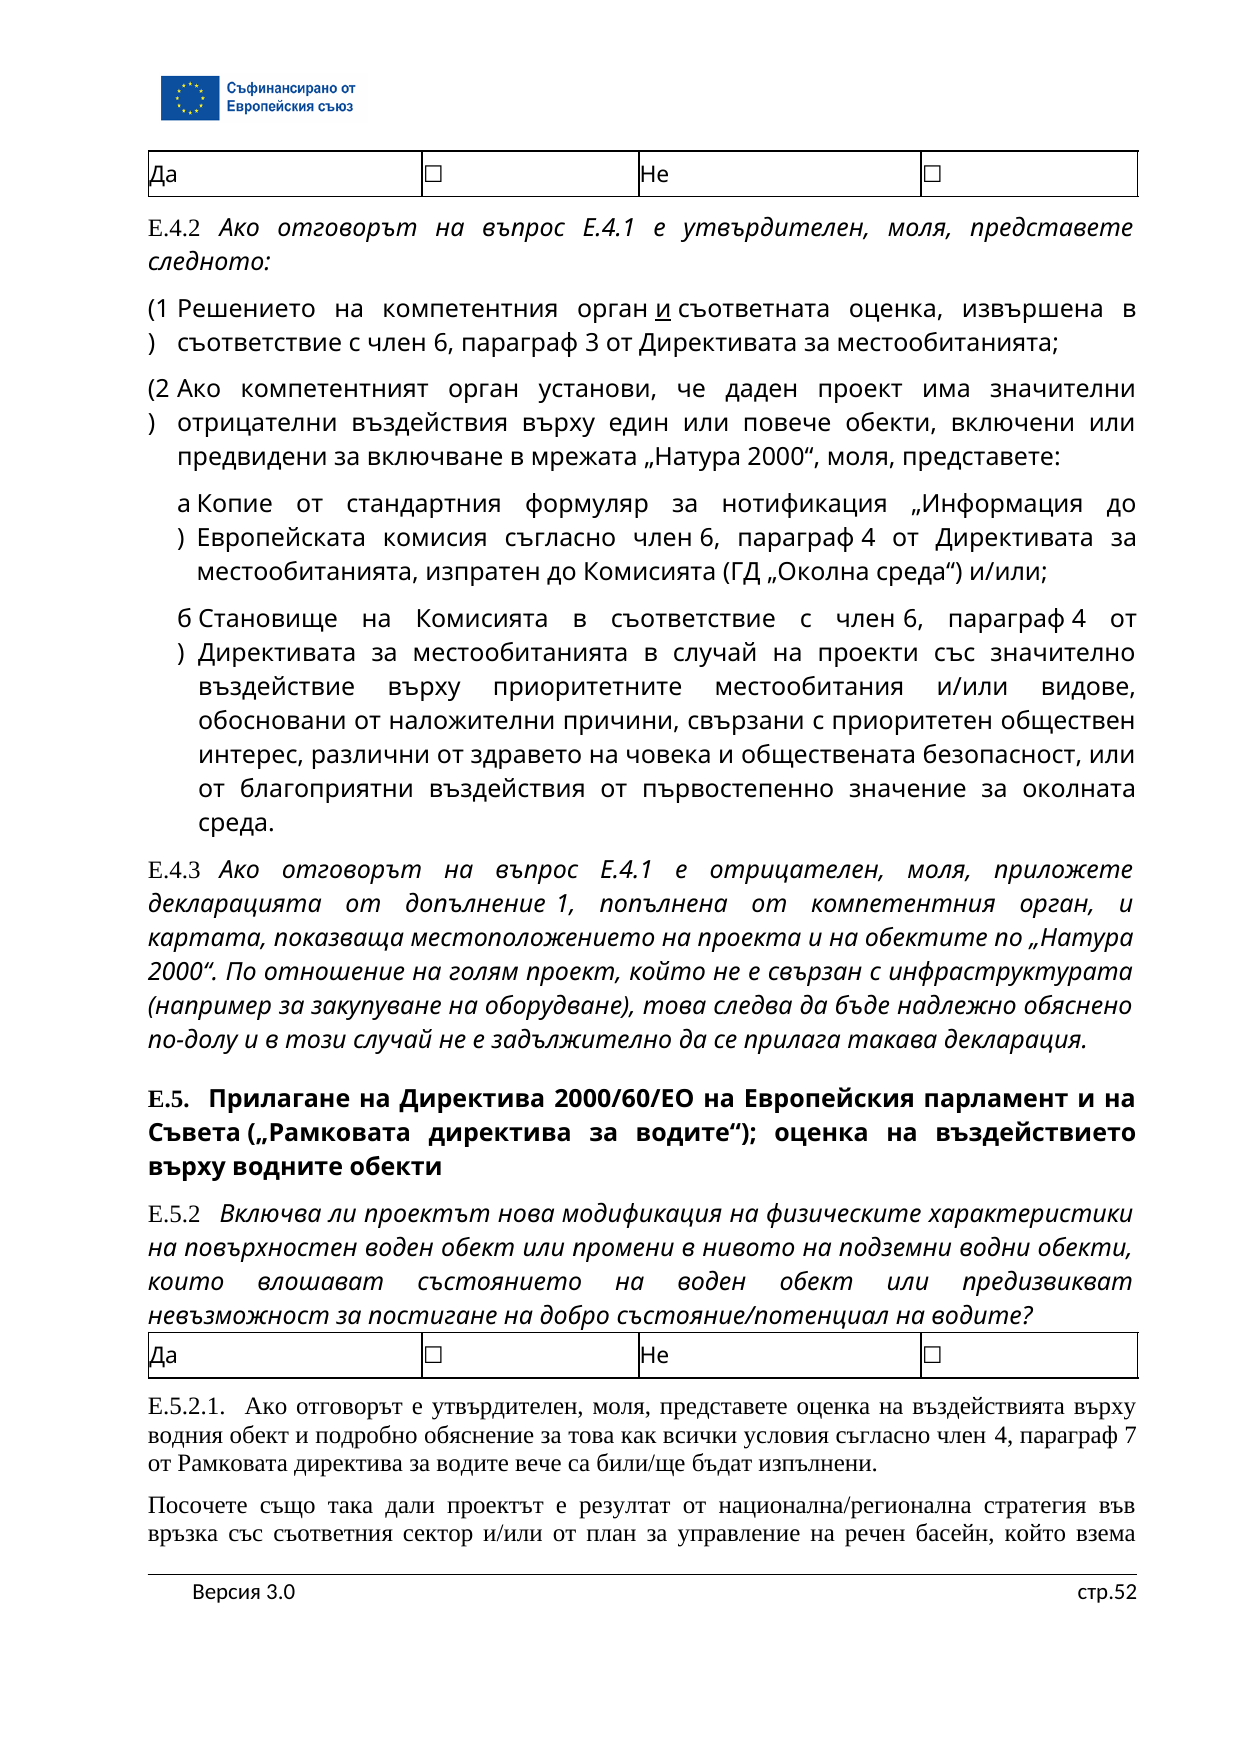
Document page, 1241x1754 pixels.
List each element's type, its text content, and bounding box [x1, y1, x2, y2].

table_header (2) [148, 359, 177, 839]
picture [158, 73, 368, 123]
text Е.4.3 Ако отговорът на въпрос Е.4.1 е отрицателен, моля, приложете декларацията от допълнение 1, попълнена от компетентния орган, и картата, показваща местоположението на проекта и на обектите по „Натура 2000“. По отношение на голям проект, който не е свързан с инфраструктурата (например за закупуване на оборудване), това следва да бъде надлежно обяснено по-долу и в този случай не е задължително да се прилага такава декларация. [148, 851, 1137, 1056]
table_header (1) [148, 278, 177, 358]
table_header Ако компетентният орган установи, че даден проект има значителни отрицателни въздействия върху един или повече обекти, включени или предвидени за включване в мрежата „Натура 2000“, моля, представете: [177, 359, 1137, 839]
text Е.4.2 Ако отговорът на въпрос Е.4.1 е утвърдителен, моля, представете следното: [148, 210, 1137, 278]
table_header Да [149, 152, 421, 196]
table_header ☐ [423, 152, 638, 196]
text Е.5.2 Включва ли проектът нова модификация на физическите характеристики на повърхностен воден обект или промени в нивото на подземни водни обекти, които влошават състоянието на воден обект или предизвикват невъзможност за постигане на добро състояние/потенциал на водите? [148, 1195, 1137, 1332]
table_header Не [640, 1333, 920, 1377]
table_header ☐ [922, 152, 1137, 196]
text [148, 1490, 1137, 1547]
text Е.5.2.1. Ако отговорът е утвърдителен, моля, представете оценка на въздействията върху водния обект и подробно обяснение за това как всички условия съгласно член 4, параграф 7 от Рамковата директива за водите вече са били/ще бъдат изпълнени. [148, 1391, 1137, 1477]
text Е.5. Прилагане на Директива 2000/60/ЕО на Европейския парламент и на Съвета („Рамковата директива за водите“); оценка на въздействието върху водните обекти [148, 1081, 1137, 1183]
table_header ☐ [423, 1333, 638, 1377]
table_header Не [640, 152, 920, 196]
table_header ☐ [922, 1333, 1137, 1377]
table_header Решението на компетентния орган и съответната оценка, извършена в съответствие с член 6, параграф 3 от Директивата за местообитанията; [177, 278, 1137, 358]
table_header Да [149, 1333, 421, 1377]
